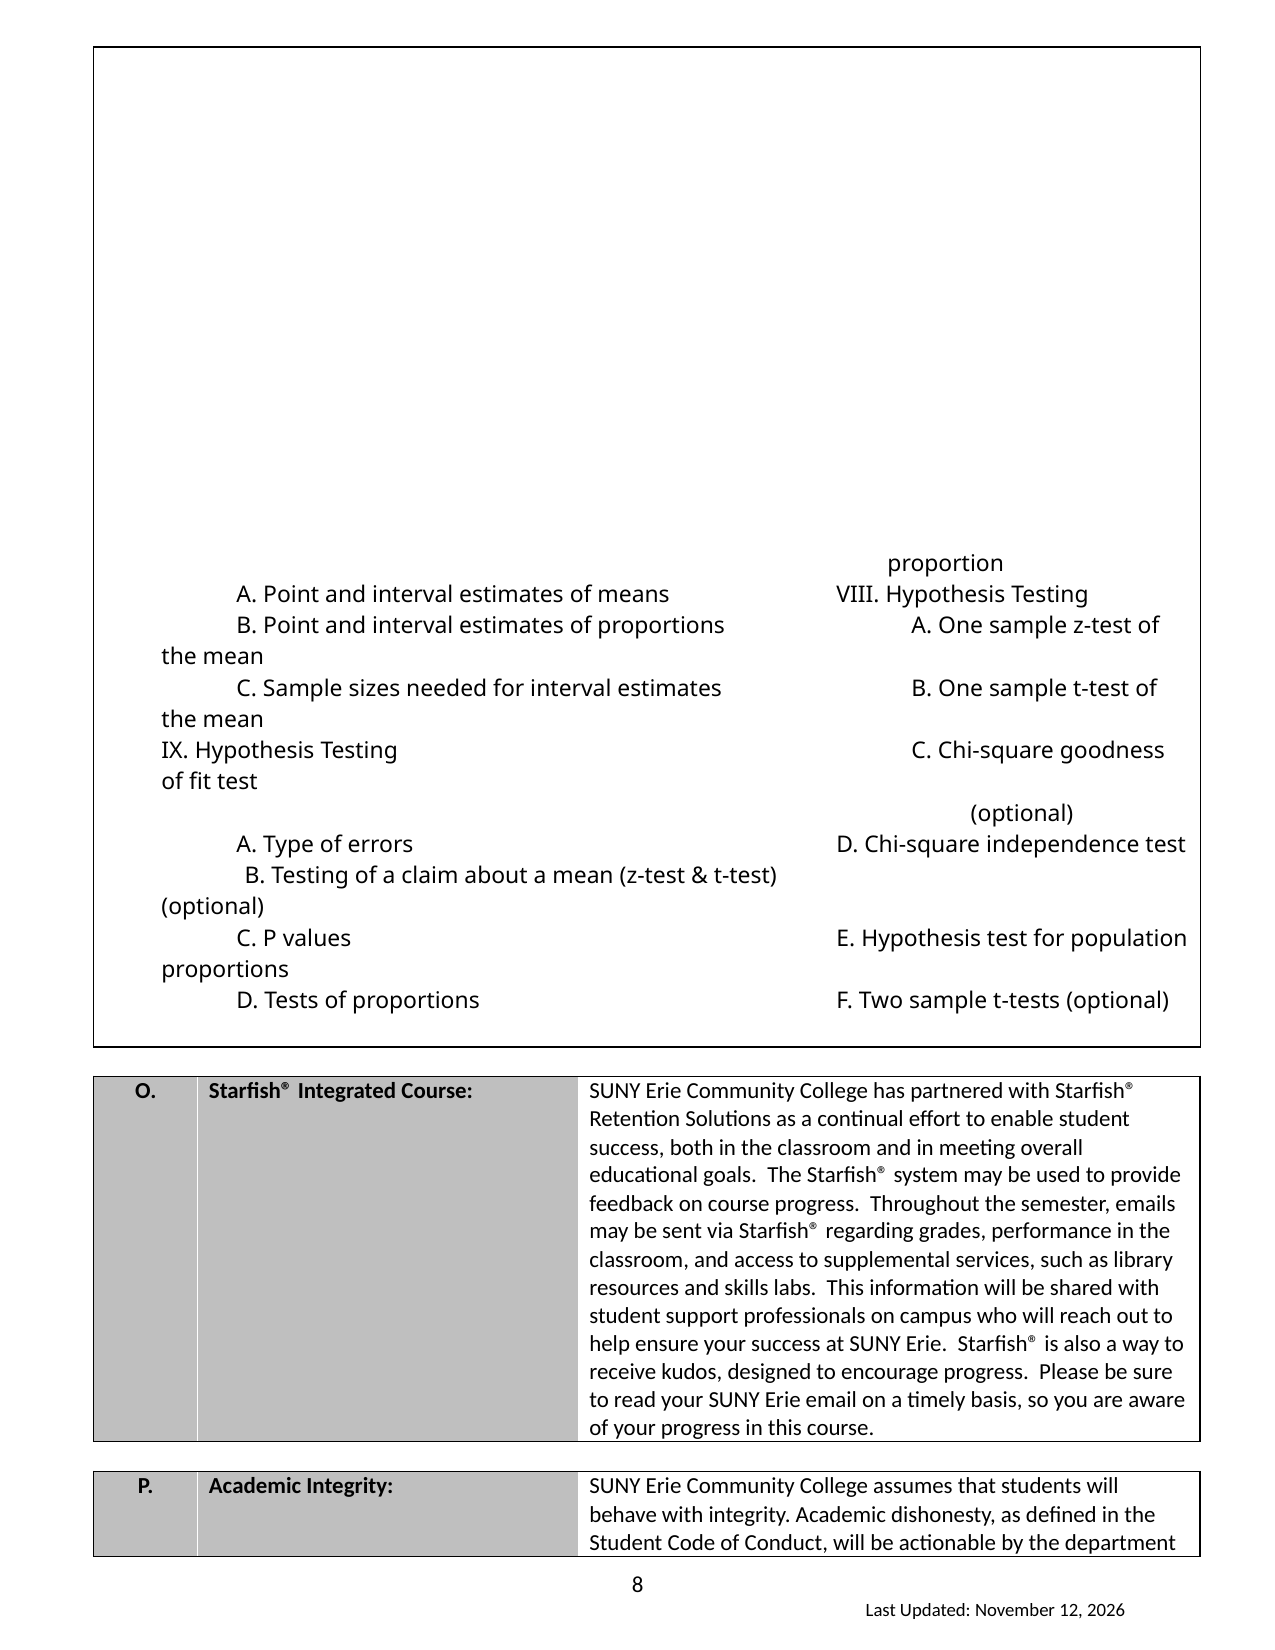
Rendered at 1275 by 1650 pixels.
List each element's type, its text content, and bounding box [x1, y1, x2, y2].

table_cell [94, 48, 150, 1046]
table_header Starfish® Integrated Course: [198, 1077, 578, 1441]
table_header P. [94, 1472, 197, 1556]
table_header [578, 1472, 1199, 1556]
table_header Academic Integrity: [198, 1472, 578, 1556]
table_header O. [94, 1077, 197, 1441]
table_header SUNY Erie Community College has partnered with Starfish® Retention Solutions as a continual effort to enable student success, both in the classroom and in meeting overall educational goals. The Starfish® system may be used to provide feedback on course progress. Throughout the semester, emails may be sent via Starfish® regarding grades, performance in the classroom, and access to supplemental services, such as library resources and skills labs. This information will be shared with student support professionals on campus who will reach out to help ensure your success at SUNY Erie. Starfish® is also a way to receive kudos, designed to encourage progress. Please be sure to read your SUNY Erie email on a timely basis, so you are aware of your progress in this course. [578, 1077, 1199, 1441]
